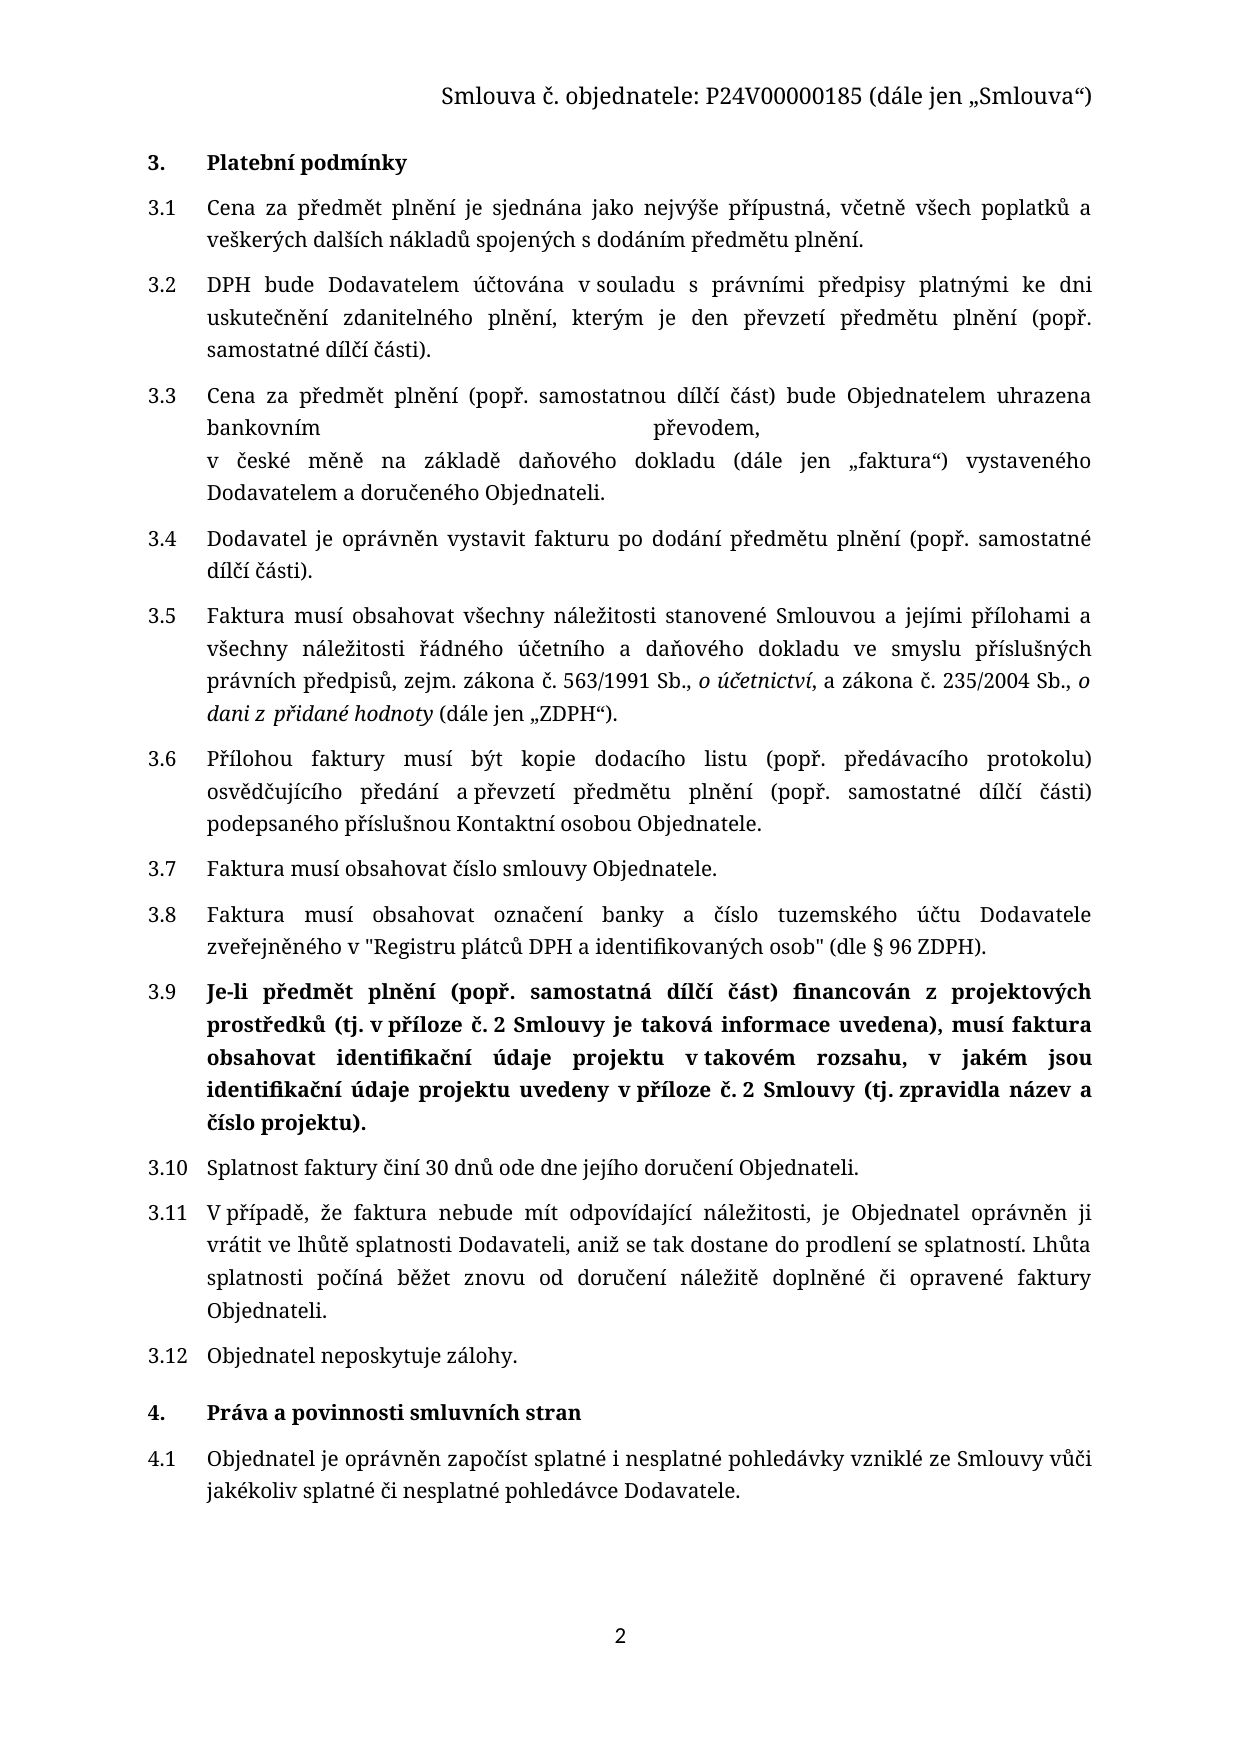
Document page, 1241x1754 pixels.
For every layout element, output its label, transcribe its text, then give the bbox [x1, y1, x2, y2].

list Cena za předmět plnění je sjednána jako nejvýše přípustná, včetně všech poplatků a veškerých dalších nákladů spojených s dodáním předmětu plnění. [148, 193, 1093, 254]
list Faktura musí obsahovat číslo smlouvy Objednatele. [148, 854, 1093, 883]
list Přílohou faktury musí být kopie dodacího listu (popř. předávacího protokolu) osvědčujícího předání a převzetí předmětu plnění (popř. samostatné dílčí části) podepsaného příslušnou Kontaktní osobou Objednatele. [148, 744, 1093, 838]
list Cena za předmět plnění (popř. samostatnou dílčí část) bude Objednatelem uhrazena bankovním převodem, v české měně na základě daňového dokladu (dále jen „faktura“) vystaveného Dodavatelem a doručeného Objednateli. [148, 381, 1093, 507]
list Je-li předmět plnění (popř. samostatná dílčí část) financován z projektových prostředků (tj. v příloze č. 2 Smlouvy je taková informace uvedena), musí faktura obsahovat identifikační údaje projektu v takovém rozsahu, v jakém jsou identifikační údaje projektu uvedeny v příloze č. 2 Smlouvy (tj. zpravidla název a číslo projektu). [148, 977, 1093, 1136]
list Splatnost faktury činí 30 dnů ode dne jejího doručení Objednateli. [148, 1153, 1093, 1181]
list Platební podmínky [148, 148, 1093, 176]
list V případě, že faktura nebude mít odpovídající náležitosti, je Objednatel oprávněn ji vrátit ve lhůtě splatnosti Dodavateli, aniž se tak dostane do prodlení se splatností. Lhůta splatnosti počíná běžet znovu od doručení náležitě doplněné či opravené faktury Objednateli. [148, 1198, 1093, 1324]
list Faktura musí obsahovat všechny náležitosti stanovené Smlouvou a jejími přílohami a všechny náležitosti řádného účetního a daňového dokladu ve smyslu příslušných právních předpisů, zejm. zákona č. 563/1991 Sb., o účetnictví, a zákona č. 235/2004 Sb., o dani z přidané hodnoty (dále jen „ZDPH“). [148, 601, 1093, 728]
list Objednatel neposkytuje zálohy. [148, 1341, 1093, 1369]
list Objednatel je oprávněn započíst splatné i nesplatné pohledávky vzniklé ze Smlouvy vůči jakékoliv splatné či nesplatné pohledávce Dodavatele. [148, 1444, 1093, 1505]
list DPH bude Dodavatelem účtována v souladu s právními předpisy platnými ke dni uskutečnění zdanitelného plnění, kterým je den převzetí předmětu plnění (popř. samostatné dílčí části). [148, 270, 1093, 364]
list Práva a povinnosti smluvních stran [148, 1398, 1093, 1427]
list Dodavatel je oprávněn vystavit fakturu po dodání předmětu plnění (popř. samostatné dílčí části). [148, 524, 1093, 585]
list Faktura musí obsahovat označení banky a číslo tuzemského účtu Dodavatele zveřejněného v "Registru plátců DPH a identifikovaných osob" (dle § 96 ZDPH). [148, 900, 1093, 961]
